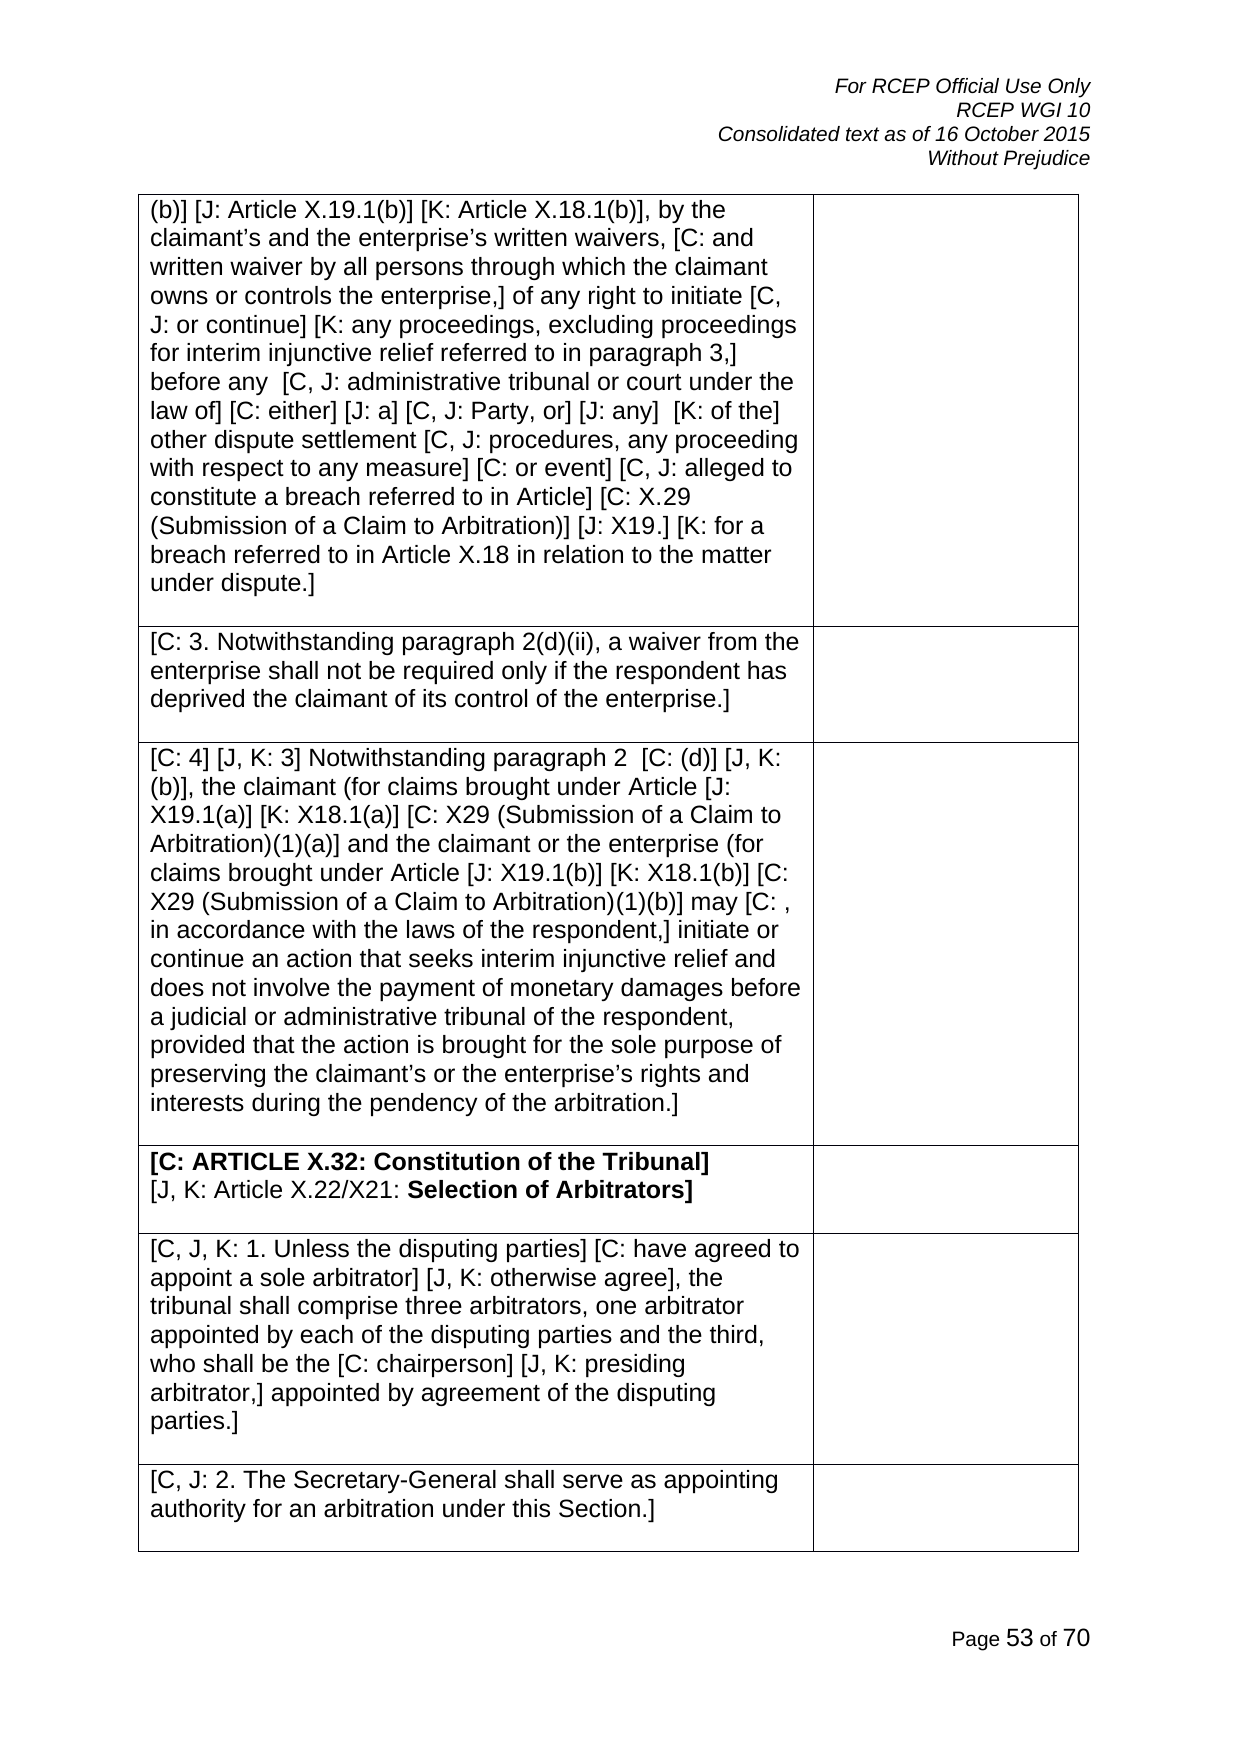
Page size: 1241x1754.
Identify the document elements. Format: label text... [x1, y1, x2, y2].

table_cell [814, 1234, 1078, 1464]
table_cell [814, 195, 1078, 626]
table_cell [C: ARTICLE X.32: Constitution of the Tribunal] [J, K: Article X.22/X21: Selection of Arbitrators] [139, 1146, 813, 1233]
table_cell [C: 3. Notwithstanding paragraph 2(d)(ii), a waiver from the enterprise shall not be required only if the respondent has deprived the claimant of its control of the enterprise.] [139, 627, 813, 742]
table_cell [814, 1146, 1078, 1233]
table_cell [139, 195, 813, 626]
table_cell [814, 1465, 1078, 1551]
table_cell [C, J: 2. The Secretary-General shall serve as appointing authority for an arbitration under this Section.] [139, 1465, 813, 1551]
table_cell [814, 627, 1078, 742]
table_cell [814, 743, 1078, 1145]
table_cell [C: 4] [J, K: 3] Notwithstanding paragraph 2 [C: (d)] [J, K: (b)], the claimant (for claims brought under Article [J: X19.1(a)] [K: X18.1(a)] [C: X29 (Submission of a Claim to Arbitration)(1)(a)] and the claimant or the enterprise (for claims brought under Article [J: X19.1(b)] [K: X18.1(b)] [C: X29 (Submission of a Claim to Arbitration)(1)(b)] may [C: , in accordance with the laws of the respondent,] initiate or continue an action that seeks interim injunctive relief and does not involve the payment of monetary damages before a judicial or administrative tribunal of the respondent, provided that the action is brought for the sole purpose of preserving the claimant’s or the enterprise’s rights and interests during the pendency of the arbitration.] [139, 743, 813, 1145]
table_cell [C, J, K: 1. Unless the disputing parties] [C: have agreed to appoint a sole arbitrator] [J, K: otherwise agree], the tribunal shall comprise three arbitrators, one arbitrator appointed by each of the disputing parties and the third, who shall be the [C: chairperson] [J, K: presiding arbitrator,] appointed by agreement of the disputing parties.] [139, 1234, 813, 1464]
